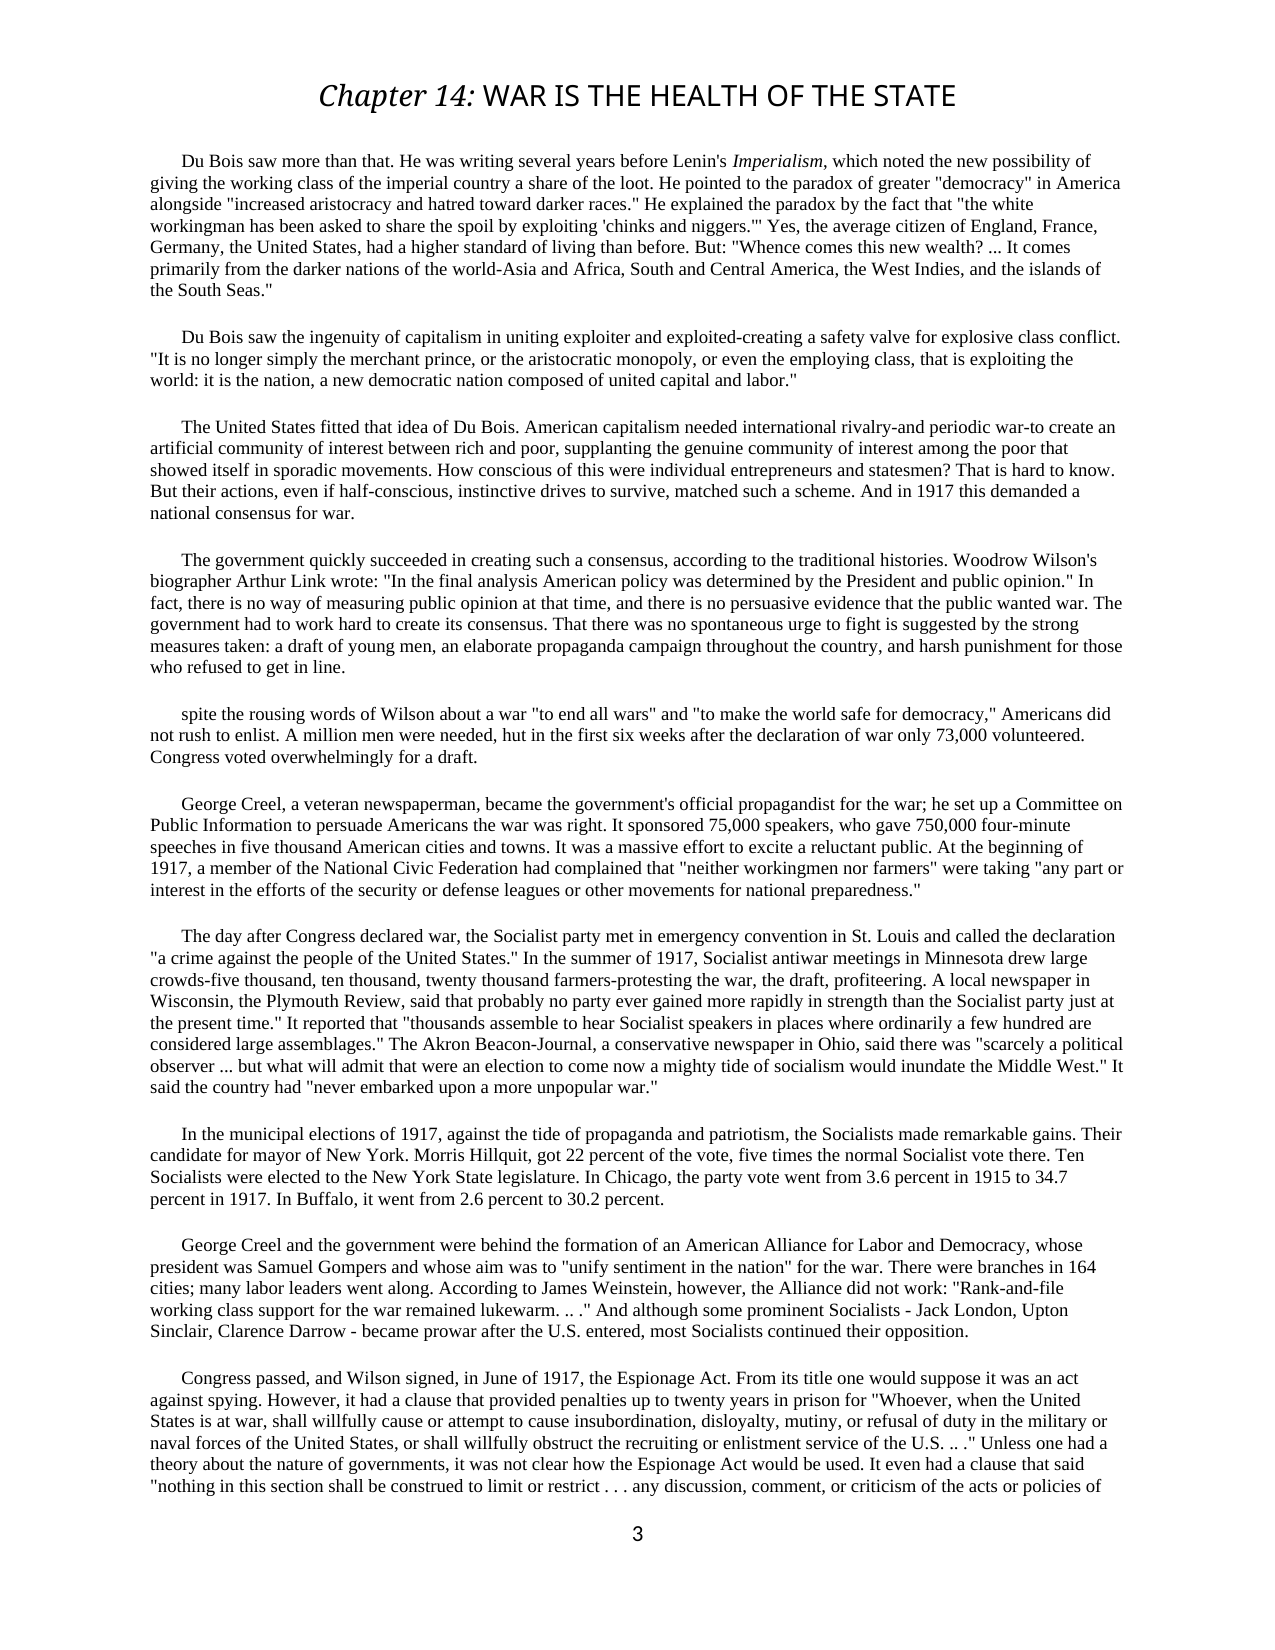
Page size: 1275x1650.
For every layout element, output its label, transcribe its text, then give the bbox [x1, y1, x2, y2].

text The day after Congress declared war, the Socialist party met in emergency convention in St. Louis and called the declaration "a crime against the people of the United States." In the summer of 1917, Socialist antiwar meetings in Minnesota drew large crowds-five thousand, ten thousand, twenty thousand farmers-protesting the war, the draft, profiteering. A local newspaper in Wisconsin, the Plymouth Review, said that probably no party ever gained more rapidly in strength than the Socialist party just at the present time." It reported that "thousands assemble to hear Socialist speakers in places where ordinarily a few hundred are considered large assemblages." The Akron Beacon-Journal, a conservative newspaper in Ohio, said there was "scarcely a political observer ... but what will admit that were an election to come now a mighty tide of socialism would inundate the Middle West." It said the country had "never embarked upon a more unpopular war." [150, 925, 1125, 1098]
text George Creel and the government were behind the formation of an American Alliance for Labor and Democracy, whose president was Samuel Gompers and whose aim was to "unify sentiment in the nation" for the war. There were branches in 164 cities; many labor leaders went along. According to James Weinstein, however, the Alliance did not work: "Rank-and-file working class support for the war remained lukewarm. .. ." And although some prominent Socialists - Jack London, Upton Sinclair, Clarence Darrow - became prowar after the U.S. entered, most Socialists continued their opposition. [150, 1234, 1125, 1342]
text Du Bois saw more than that. He was writing several years before Lenin's Imperialism, which noted the new possibility of giving the working class of the imperial country a share of the loot. He pointed to the paradox of greater "democracy" in America alongside "increased aristocracy and hatred toward darker races." He explained the paradox by the fact that "the white workingman has been asked to share the spoil by exploiting 'chinks and niggers."' Yes, the average citizen of England, France, Germany, the United States, had a higher standard of living than before. But: "Whence comes this new wealth? ... It comes primarily from the darker nations of the world-Asia and Africa, South and Central America, the West Indies, and the islands of the South Seas." [150, 150, 1125, 301]
text spite the rousing words of Wilson about a war "to end all wars" and "to make the world safe for democracy," Americans did not rush to enlist. A million men were needed, hut in the first six weeks after the declaration of war only 73,000 volunteered. Congress voted overwhelmingly for a draft. [150, 703, 1125, 767]
text The government quickly succeeded in creating such a consensus, according to the traditional histories. Woodrow Wilson's biographer Arthur Link wrote: "In the final analysis American policy was determined by the President and public opinion." In fact, there is no way of measuring public opinion at that time, and there is no persuasive evidence that the public wanted war. The government had to work hard to create its consensus. That there was no spontaneous urge to fight is suggested by the strong measures taken: a draft of young men, an elaborate propaganda campaign throughout the country, and harsh punishment for those who refused to get in line. [150, 548, 1125, 678]
text The United States fitted that idea of Du Bois. American capitalism needed international rivalry-and periodic war-to create an artificial community of interest between rich and poor, supplanting the genuine community of interest among the poor that showed itself in sporadic movements. How conscious of this were individual entrepreneurs and statesmen? That is hard to know. But their actions, even if half-conscious, instinctive drives to survive, matched such a scheme. And in 1917 this demanded a national consensus for war. [150, 416, 1125, 523]
text In the municipal elections of 1917, against the tide of propaganda and patriotism, the Socialists made remarkable gains. Their candidate for mayor of New York. Morris Hillquit, got 22 percent of the vote, five times the normal Socialist vote there. Ten Socialists were elected to the New York State legislature. In Chicago, the party vote went from 3.6 percent in 1915 to 34.7 percent in 1917. In Buffalo, it went from 2.6 percent to 30.2 percent. [150, 1123, 1125, 1209]
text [150, 1367, 1125, 1496]
text George Creel, a veteran newspaperman, became the government's official propagandist for the war; he set up a Committee on Public Information to persuade Americans the war was right. It sponsored 75,000 speakers, who gave 750,000 four-minute speeches in five thousand American cities and towns. It was a massive effort to excite a reluctant public. At the beginning of 1917, a member of the National Civic Federation had complained that "neither workingmen nor farmers" were taking "any part or interest in the efforts of the security or defense leagues or other movements for national preparedness." [150, 792, 1125, 900]
text Du Bois saw the ingenuity of capitalism in uniting exploiter and exploited-creating a safety valve for explosive class conflict. "It is no longer simply the merchant prince, or the aristocratic monopoly, or even the employing class, that is exploiting the world: it is the nation, a new democratic nation composed of united capital and labor." [150, 326, 1125, 391]
